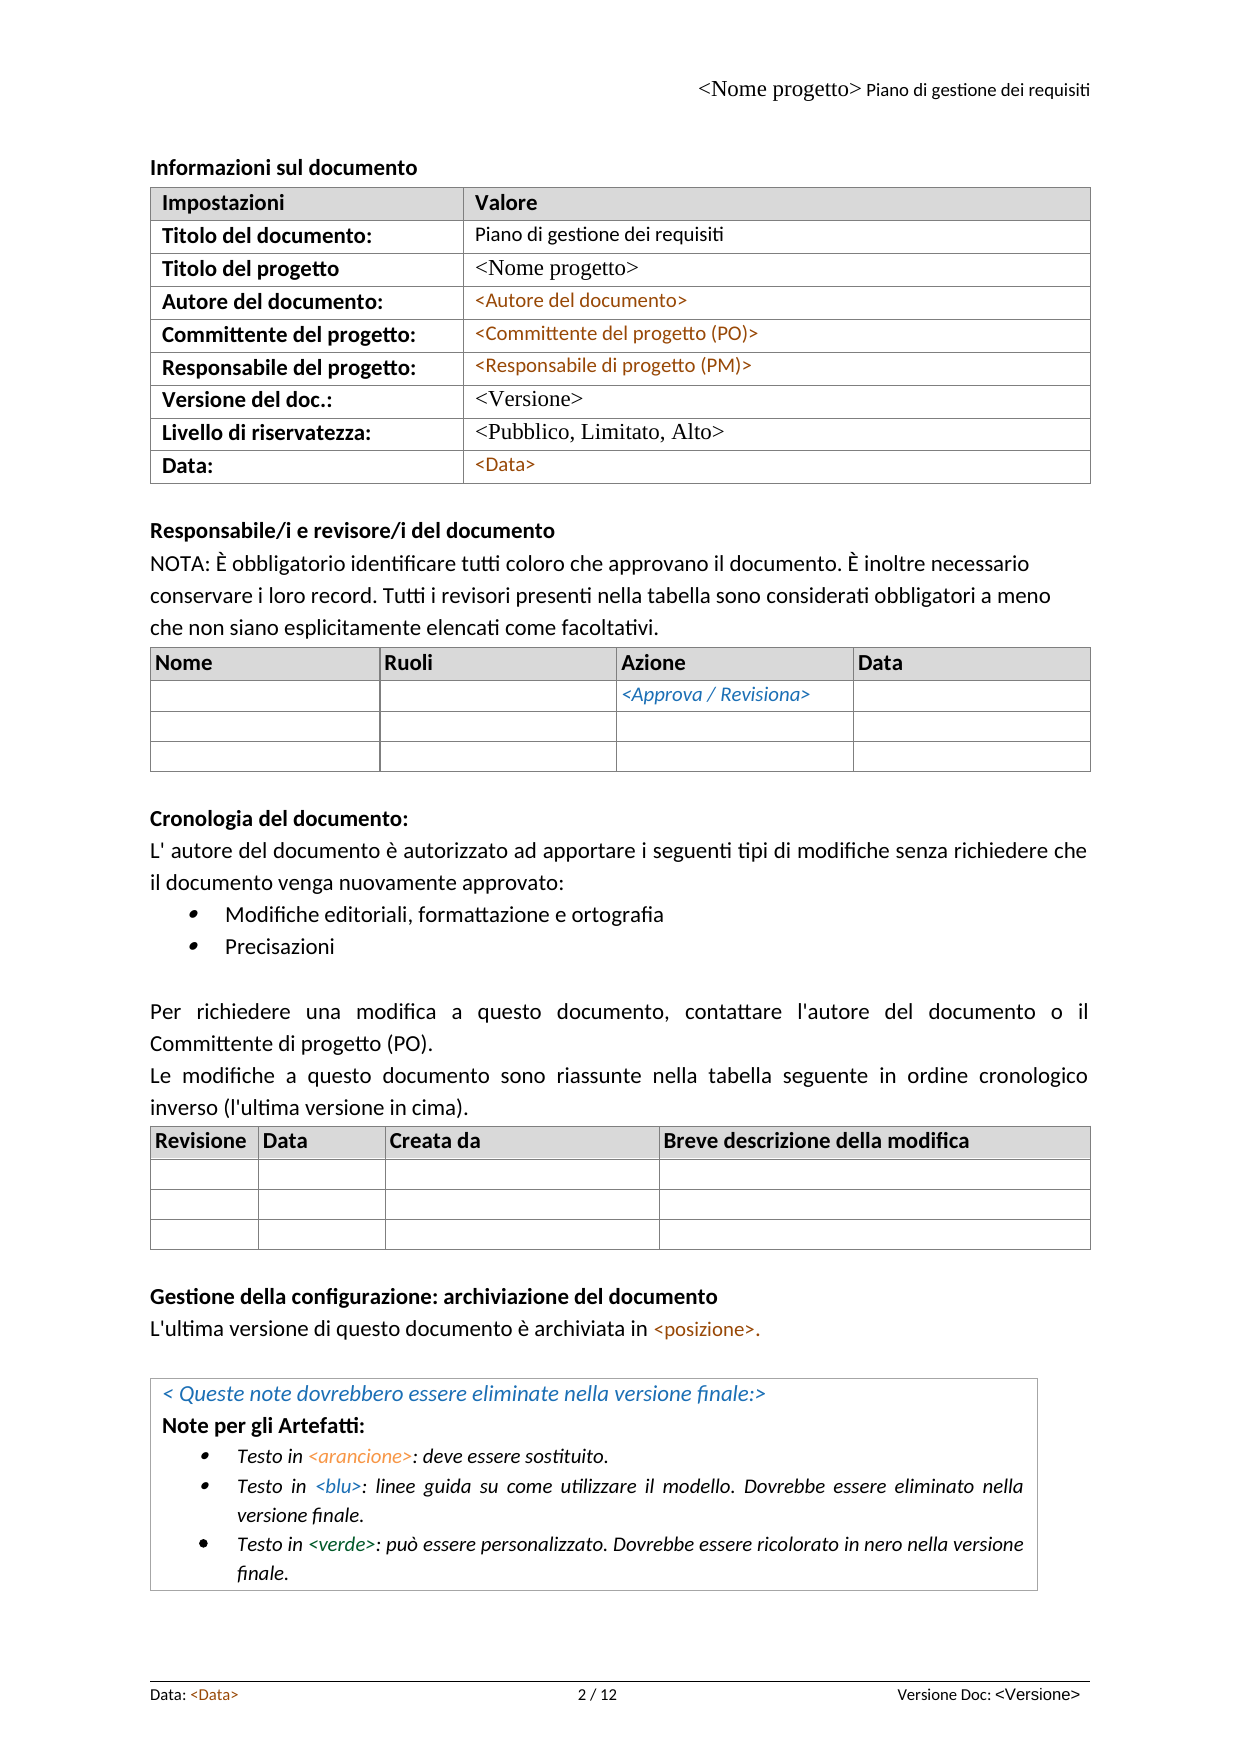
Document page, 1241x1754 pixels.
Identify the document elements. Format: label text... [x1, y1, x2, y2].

table_cell [617, 712, 853, 741]
table_header Azione [617, 648, 853, 680]
table_cell [464, 419, 1090, 450]
table_cell [854, 742, 1090, 771]
table_cell [259, 1190, 385, 1218]
table_cell <Responsabile di progetto (PM)> [464, 353, 1090, 384]
table_cell Piano di gestione dei requisiti [464, 221, 1090, 253]
table_cell Responsabile del progetto: [151, 353, 463, 384]
table_cell [854, 712, 1090, 741]
table_cell [660, 1190, 1090, 1218]
text Gestione della configurazione: archiviazione del documento [150, 1282, 1090, 1310]
table_cell [386, 1160, 659, 1188]
table_cell [381, 712, 616, 741]
table_cell [386, 1190, 659, 1218]
table_header Valore [464, 188, 1090, 220]
table_cell Committente del progetto: [151, 320, 463, 352]
table_cell [259, 1160, 385, 1188]
table_cell [151, 1160, 258, 1188]
table_cell Livello di riservatezza: [151, 419, 463, 450]
table_header Creata da [386, 1127, 659, 1158]
table_cell [151, 742, 379, 771]
text Le modifiche a questo documento sono riassunte nella tabella seguente in ordine cronologico inverso (l'ultima versione in cima). [150, 1061, 1090, 1121]
table_cell [151, 1190, 258, 1218]
text Responsabile/i e revisore/i del documento [150, 516, 1090, 544]
text Informazioni sul documento [150, 153, 1090, 181]
text NOTA: È obbligatorio identificare tutti coloro che approvano il documento. È inoltre necessario conservare i loro record. Tutti i revisori presenti nella tabella sono considerati obbligatori a meno che non siano esplicitamente elencati come facoltativi. [150, 549, 1090, 641]
table_cell [259, 1220, 385, 1248]
table_cell Titolo del documento: [151, 221, 463, 253]
table_cell Data: [151, 451, 463, 483]
table_header Data [854, 648, 1090, 680]
text Cronologia del documento: [150, 804, 1090, 832]
table_cell Autore del documento: [151, 287, 463, 319]
table_cell <Approva / Revisiona> [617, 681, 853, 711]
table_cell [660, 1220, 1090, 1248]
table_header Ruoli [381, 648, 616, 680]
table_header < Queste note dovrebbero essere eliminate nella versione finale:> Note per gli Artefatti: Testo in <arancione>: deve essere sostituito. Testo in <blu>: linee guida su come utilizzare il modello. Dovrebbe essere eliminato nella versione finale. Testo in <verde>: può essere personalizzato. Dovrebbe essere ricolorato in nero nella versione finale. [151, 1379, 1037, 1590]
table_cell [151, 1220, 258, 1248]
text L' autore del documento è autorizzato ad apportare i seguenti tipi di modifiche senza richiedere che il documento venga nuovamente approvato: [150, 836, 1090, 896]
table_cell Titolo del progetto [151, 254, 463, 286]
text L'ultima versione di questo documento è archiviata in <posizione>. [150, 1314, 1090, 1342]
table_header Nome [151, 648, 379, 680]
table_cell [617, 742, 853, 771]
table_header Revisione [151, 1127, 258, 1158]
table_cell [151, 712, 379, 741]
table_cell [660, 1160, 1090, 1188]
table_cell [381, 681, 616, 711]
table_cell [386, 1220, 659, 1248]
table_cell [151, 681, 379, 711]
table_header Data [259, 1127, 385, 1158]
list Modifiche editoriali, formattazione e ortografia [187, 900, 1090, 928]
list Precisazioni [187, 932, 1090, 961]
table_header Breve descrizione della modifica [660, 1127, 1090, 1158]
table_header Impostazioni [151, 188, 463, 220]
text Per richiedere una modifica a questo documento, contattare l'autore del documento o il Committente di progetto (PO). [150, 997, 1090, 1057]
table_cell <Autore del documento> [464, 287, 1090, 319]
table_cell Versione del doc.: [151, 386, 463, 417]
table_cell [464, 451, 1090, 483]
table_cell <Committente del progetto (PO)> [464, 320, 1090, 352]
table_cell [381, 742, 616, 771]
table_cell [854, 681, 1090, 711]
